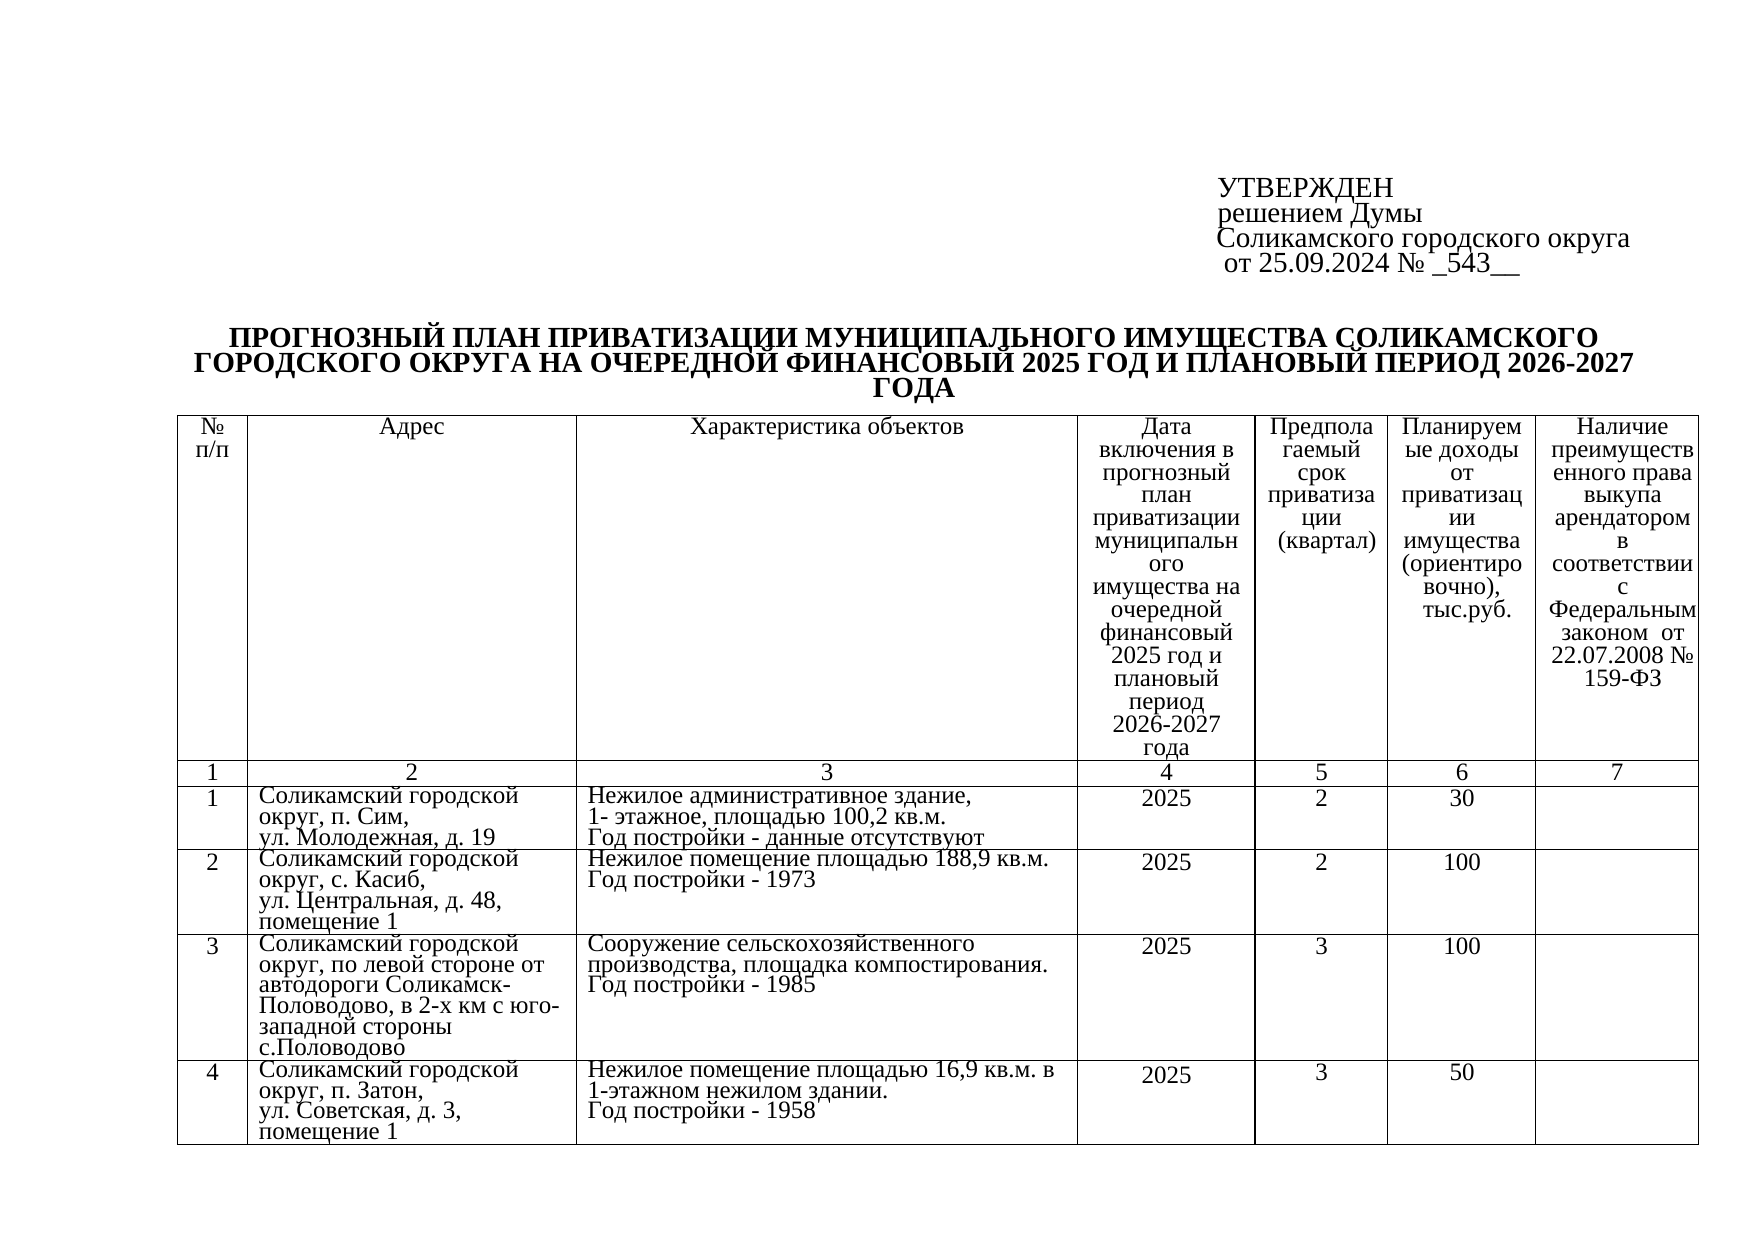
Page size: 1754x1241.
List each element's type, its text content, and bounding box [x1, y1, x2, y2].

table_cell 2 [1256, 850, 1387, 933]
table_header № п/п [178, 416, 247, 759]
table_cell 50 [1388, 1061, 1535, 1144]
table_cell [1536, 787, 1698, 849]
text ПРОГНОЗНЫЙ ПЛАН ПРИВАТИЗАЦИИ МУНИЦИПАЛЬНОГО ИМУЩЕСТВА СОЛИКАМСКОГО ГОРОДСКОГО ОКРУГА НА ОЧЕРЕДНОЙ ФИНАНСОВЫЙ 2025 ГОД И ПЛАНОВЫЙ ПЕРИОД 2026-2027 ГОДА [192, 327, 1636, 402]
table_cell 5 [1256, 761, 1387, 786]
table_cell 2025 [1078, 1061, 1254, 1144]
table_cell Нежилое административное здание, 1- этажное, площадью 100,2 кв.м. Год постройки - данные отсутствуют [577, 787, 1077, 849]
text УТВЕРЖДЕН [118, 177, 1636, 202]
table_header Планируемые доходы от приватизации имущества (ориентировочно), тыс.руб. [1388, 416, 1535, 759]
table_cell 4 [1078, 761, 1254, 786]
table_cell 2025 [1078, 850, 1254, 933]
table_cell 2 [1256, 787, 1387, 849]
table_cell 30 [1388, 787, 1535, 849]
text от 25.09.2024 № _543__ [118, 252, 1636, 277]
table_cell 100 [1388, 850, 1535, 933]
table_cell 2 [178, 850, 247, 933]
table_cell 2025 [1078, 787, 1254, 849]
table_header Предполагаемый срок приватизации (квартал) [1256, 416, 1387, 759]
table_cell 3 [577, 761, 1077, 786]
table_cell [1536, 1061, 1698, 1144]
table_cell 3 [1256, 935, 1387, 1059]
table_cell 4 [178, 1061, 247, 1144]
table_cell Соликамский городской округ, по левой стороне от автодороги Соликамск-Половодово, в 2-х км с юго-западной стороны с.Половодово [248, 935, 576, 1059]
table_cell Соликамский городской округ, с. Касиб, ул. Центральная, д. 48, помещение 1 [248, 850, 576, 933]
text решением Думы [118, 202, 1636, 227]
table_header Дата включения в прогнозный план приватизации муниципального имущества на очередной финансовый 2025 год и плановый период 2026-2027 года [1078, 416, 1254, 759]
table_cell 6 [1388, 761, 1535, 786]
table_cell Нежилое помещение площадью 188,9 кв.м. Год постройки - 1973 [577, 850, 1077, 933]
table_cell Соликамский городской округ, п. Сим, ул. Молодежная, д. 19 [248, 787, 576, 849]
table_cell [1536, 850, 1698, 933]
table_cell 1 [178, 761, 247, 786]
table_cell Соликамский городской округ, п. Затон, ул. Советская, д. 3, помещение 1 [248, 1061, 576, 1144]
table_header Наличие преимущественного права выкупа арендатором в соответствии с Федеральным законом от 22.07.2008 № 159-ФЗ [1536, 416, 1698, 759]
table_cell [1536, 935, 1698, 1059]
table_cell 2 [248, 761, 576, 786]
table_cell 1 [178, 787, 247, 849]
text Соликамского городского округа [118, 227, 1636, 252]
table_cell Сооружение сельскохозяйственного производства, площадка компостирования. Год постройки - 1985 [577, 935, 1077, 1059]
table_header Адрес [248, 416, 576, 759]
table_cell Нежилое помещение площадью 16,9 кв.м. в 1-этажном нежилом здании. Год постройки - 1958 [577, 1061, 1077, 1144]
table_cell 100 [1388, 935, 1535, 1059]
table_cell 2025 [1078, 935, 1254, 1059]
table_cell 7 [1536, 761, 1698, 786]
table_cell 3 [178, 935, 247, 1059]
table_header Характеристика объектов [577, 416, 1077, 759]
table_cell 3 [1256, 1061, 1387, 1144]
